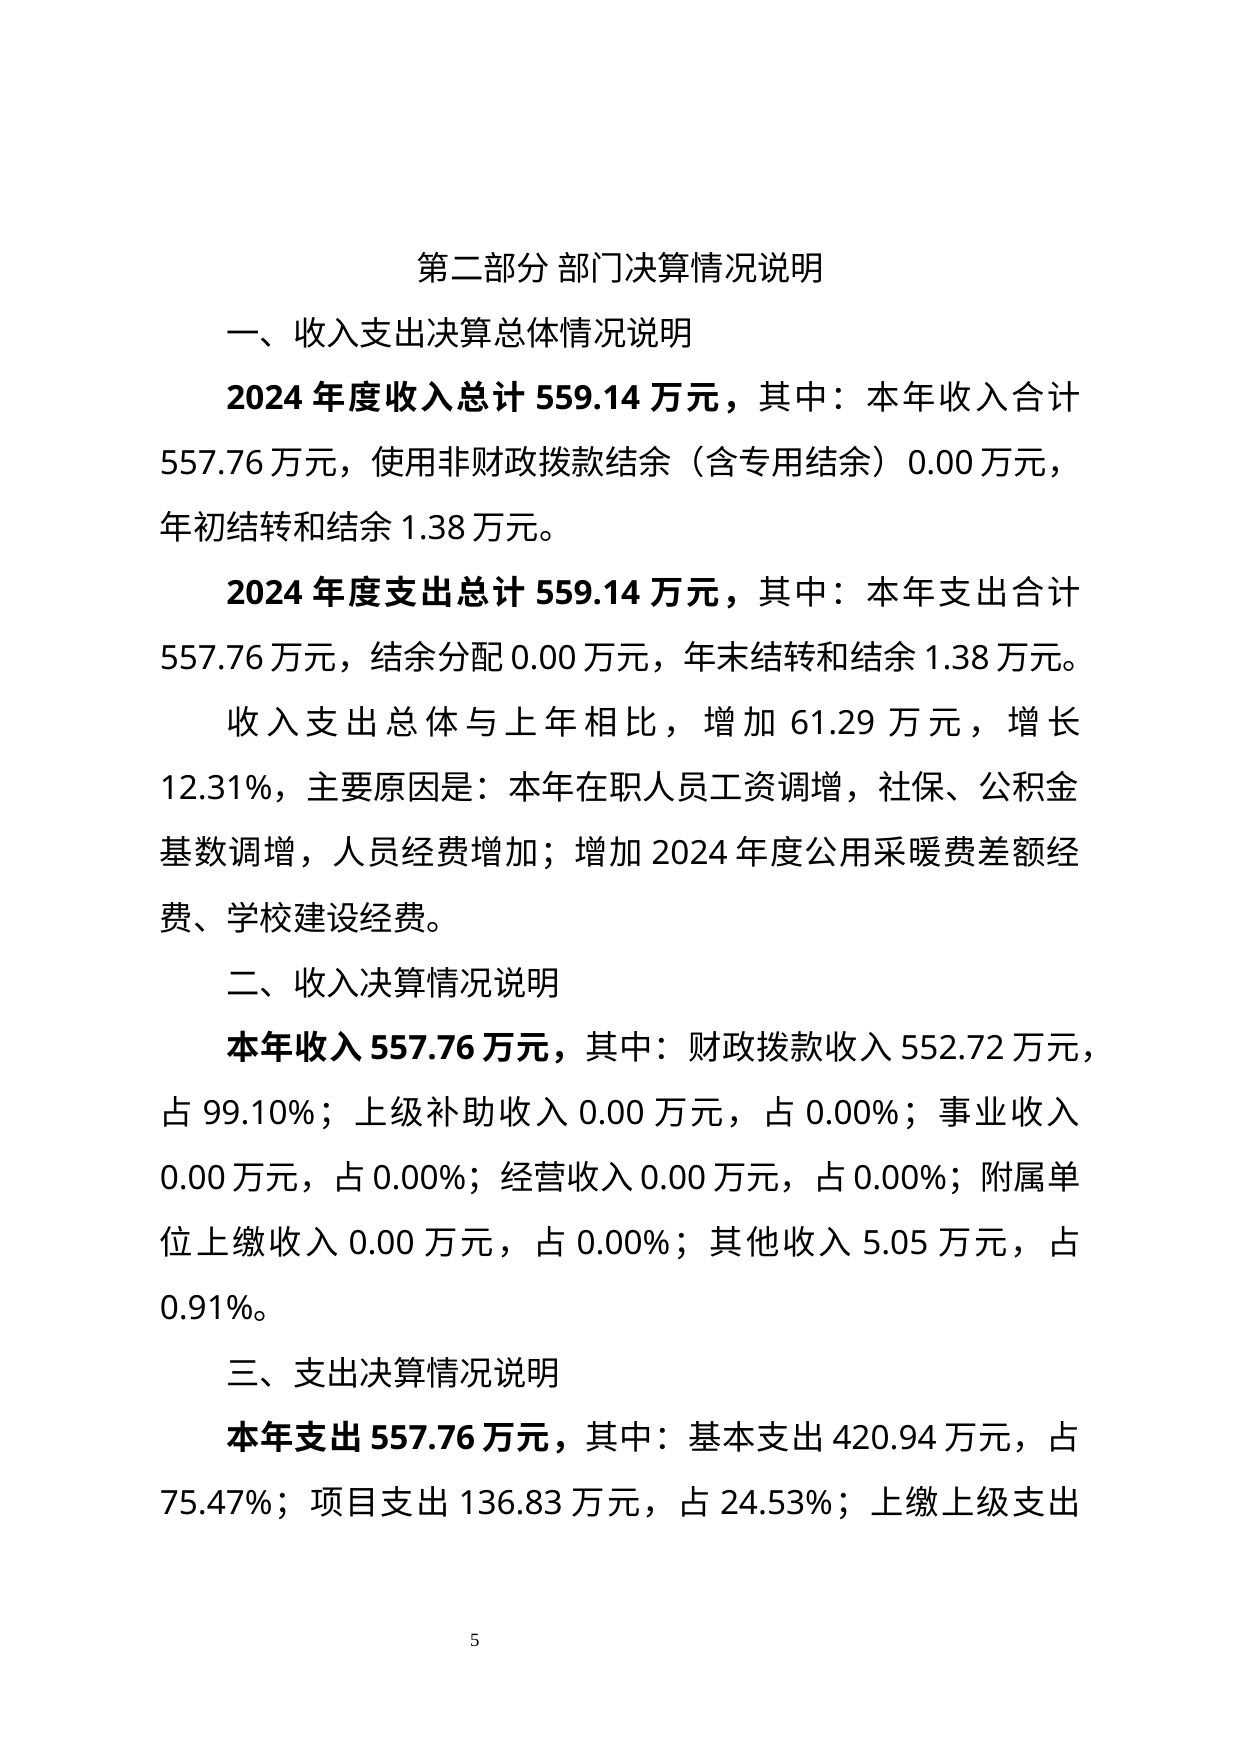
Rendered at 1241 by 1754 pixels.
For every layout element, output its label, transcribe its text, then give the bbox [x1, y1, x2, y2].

text 二、收入决算情况说明 [159, 948, 1081, 1013]
text 三、支出决算情况说明 [159, 1338, 1081, 1403]
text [159, 1403, 1081, 1533]
text 2024年度支出总计559.14万元，其中：本年支出合计557.76万元，结余分配0.00万元，年末结转和结余1.38万元。 [159, 558, 1081, 688]
text 2024年度收入总计559.14万元，其中：本年收入合计557.76万元，使用非财政拨款结余（含专用结余）0.00万元，年初结转和结余1.38万元。 [159, 363, 1081, 558]
text 第二部分 部门决算情况说明 [159, 233, 1081, 298]
text 本年收入557.76万元，其中：财政拨款收入552.72万元，占99.10%；上级补助收入0.00万元，占0.00%；事业收入0.00万元，占0.00%；经营收入0.00万元，占0.00%；附属单位上缴收入0.00万元，占0.00%；其他收入5.05万元，占0.91%。 [159, 1013, 1081, 1338]
text 收入支出总体与上年相比，增加61.29万元，增长12.31%，主要原因是：本年在职人员工资调增，社保、公积金基数调增，人员经费增加；增加2024年度公用采暖费差额经费、学校建设经费。 [159, 688, 1081, 948]
text 一、收入支出决算总体情况说明 [159, 298, 1081, 363]
